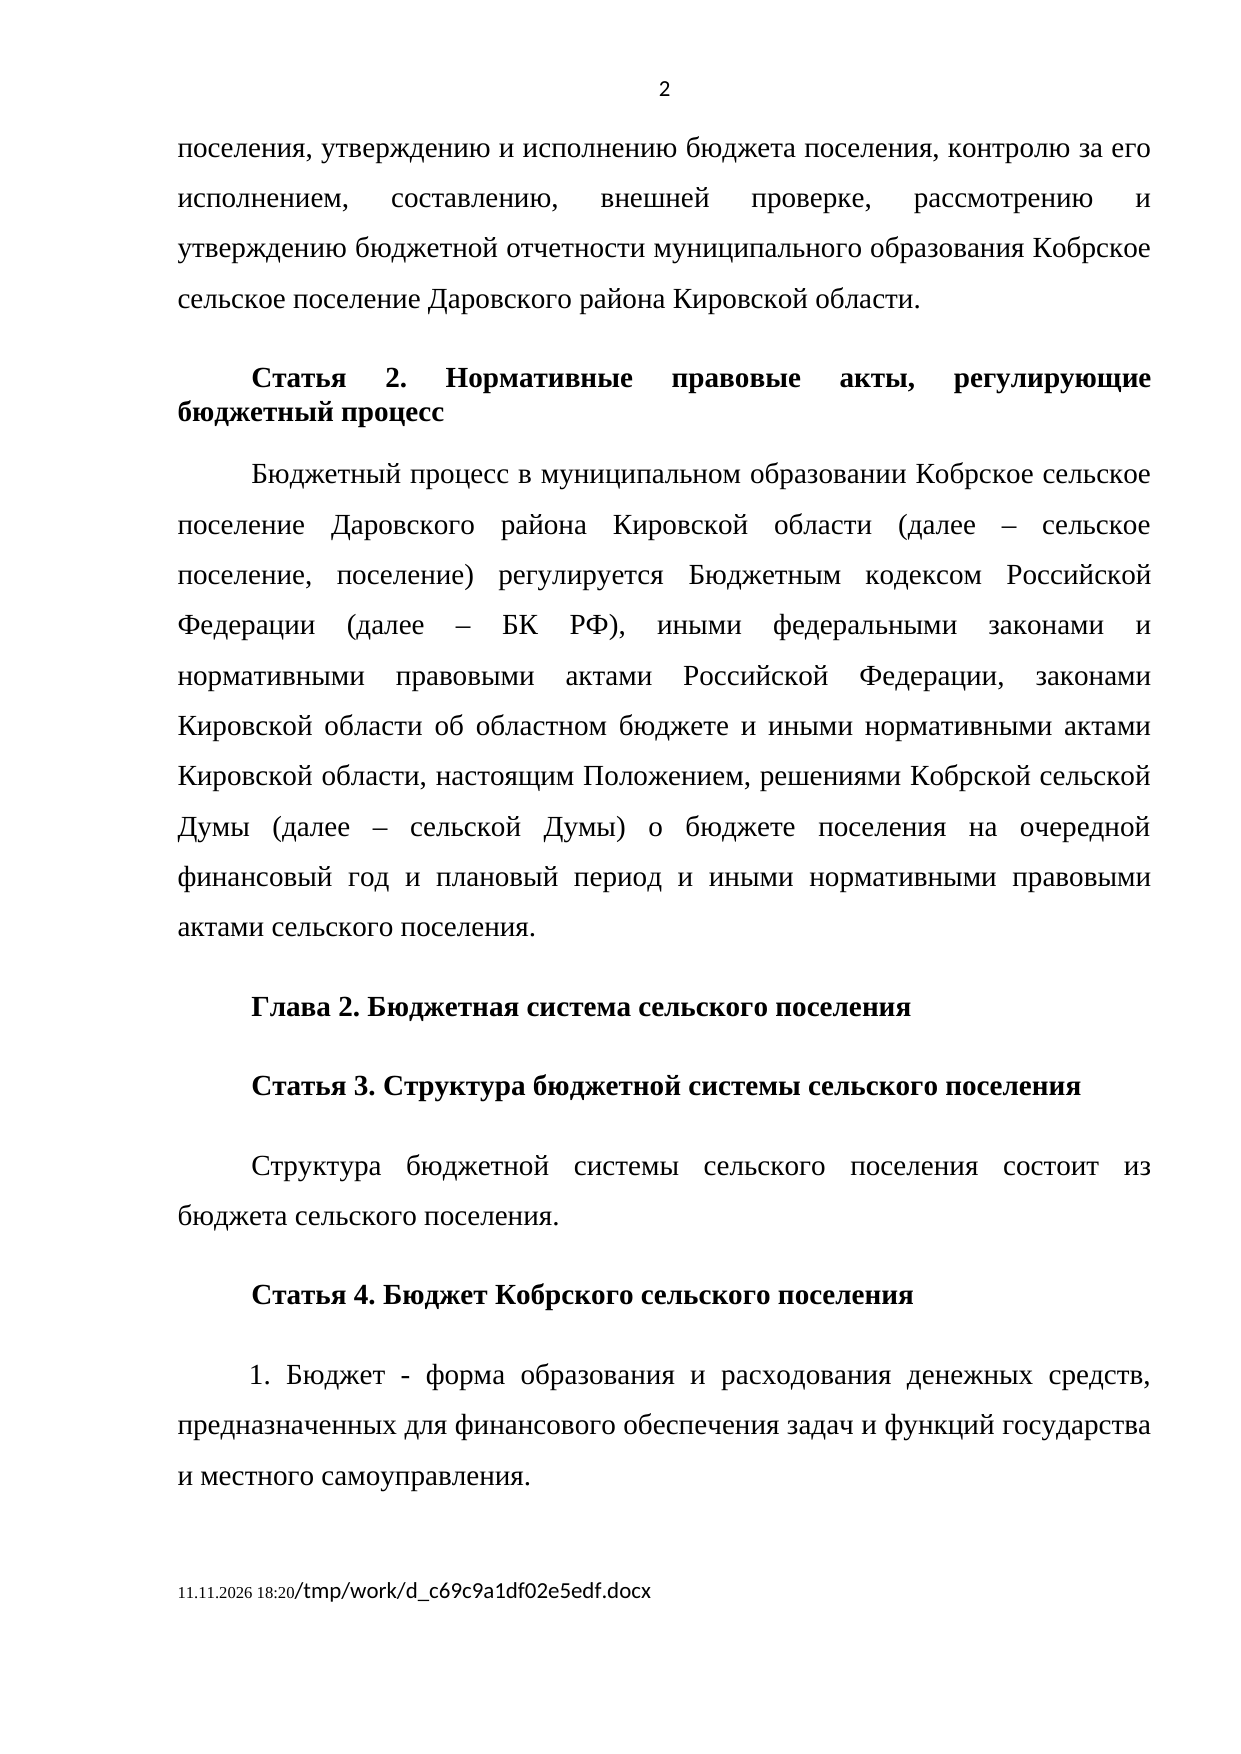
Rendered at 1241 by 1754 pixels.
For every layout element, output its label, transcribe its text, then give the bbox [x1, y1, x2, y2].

text Статья 2. Нормативные правовые акты, регулирующие бюджетный процесс [177, 360, 1152, 427]
text Структура бюджетной системы сельского поселения состоит из бюджета сельского поселения. [177, 1148, 1152, 1232]
text Статья 4. Бюджет Кобрского сельского поселения [177, 1277, 1152, 1311]
text Бюджетный процесс в муниципальном образовании Кобрское сельское поселение Даровского района Кировской области (далее – сельское поселение, поселение) регулируется Бюджетным кодексом Российской Федерации (далее – БК РФ), иными федеральными законами и нормативными правовыми актами Российской Федерации, законами Кировской области об областном бюджете и иными нормативными актами Кировской области, настоящим Положением, решениями Кобрской сельской Думы (далее – сельской Думы) о бюджете поселения на очередной финансовый год и плановый период и иными нормативными правовыми актами сельского поселения. [177, 456, 1152, 943]
text Статья 3. Структура бюджетной системы сельского поселения [177, 1068, 1152, 1102]
text 1. Бюджет - форма образования и расходования денежных средств, предназначенных для финансового обеспечения задач и функций государства и местного самоуправления. [177, 1357, 1152, 1491]
text Глава 2. Бюджетная система сельского поселения [177, 989, 1152, 1022]
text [177, 130, 1152, 314]
